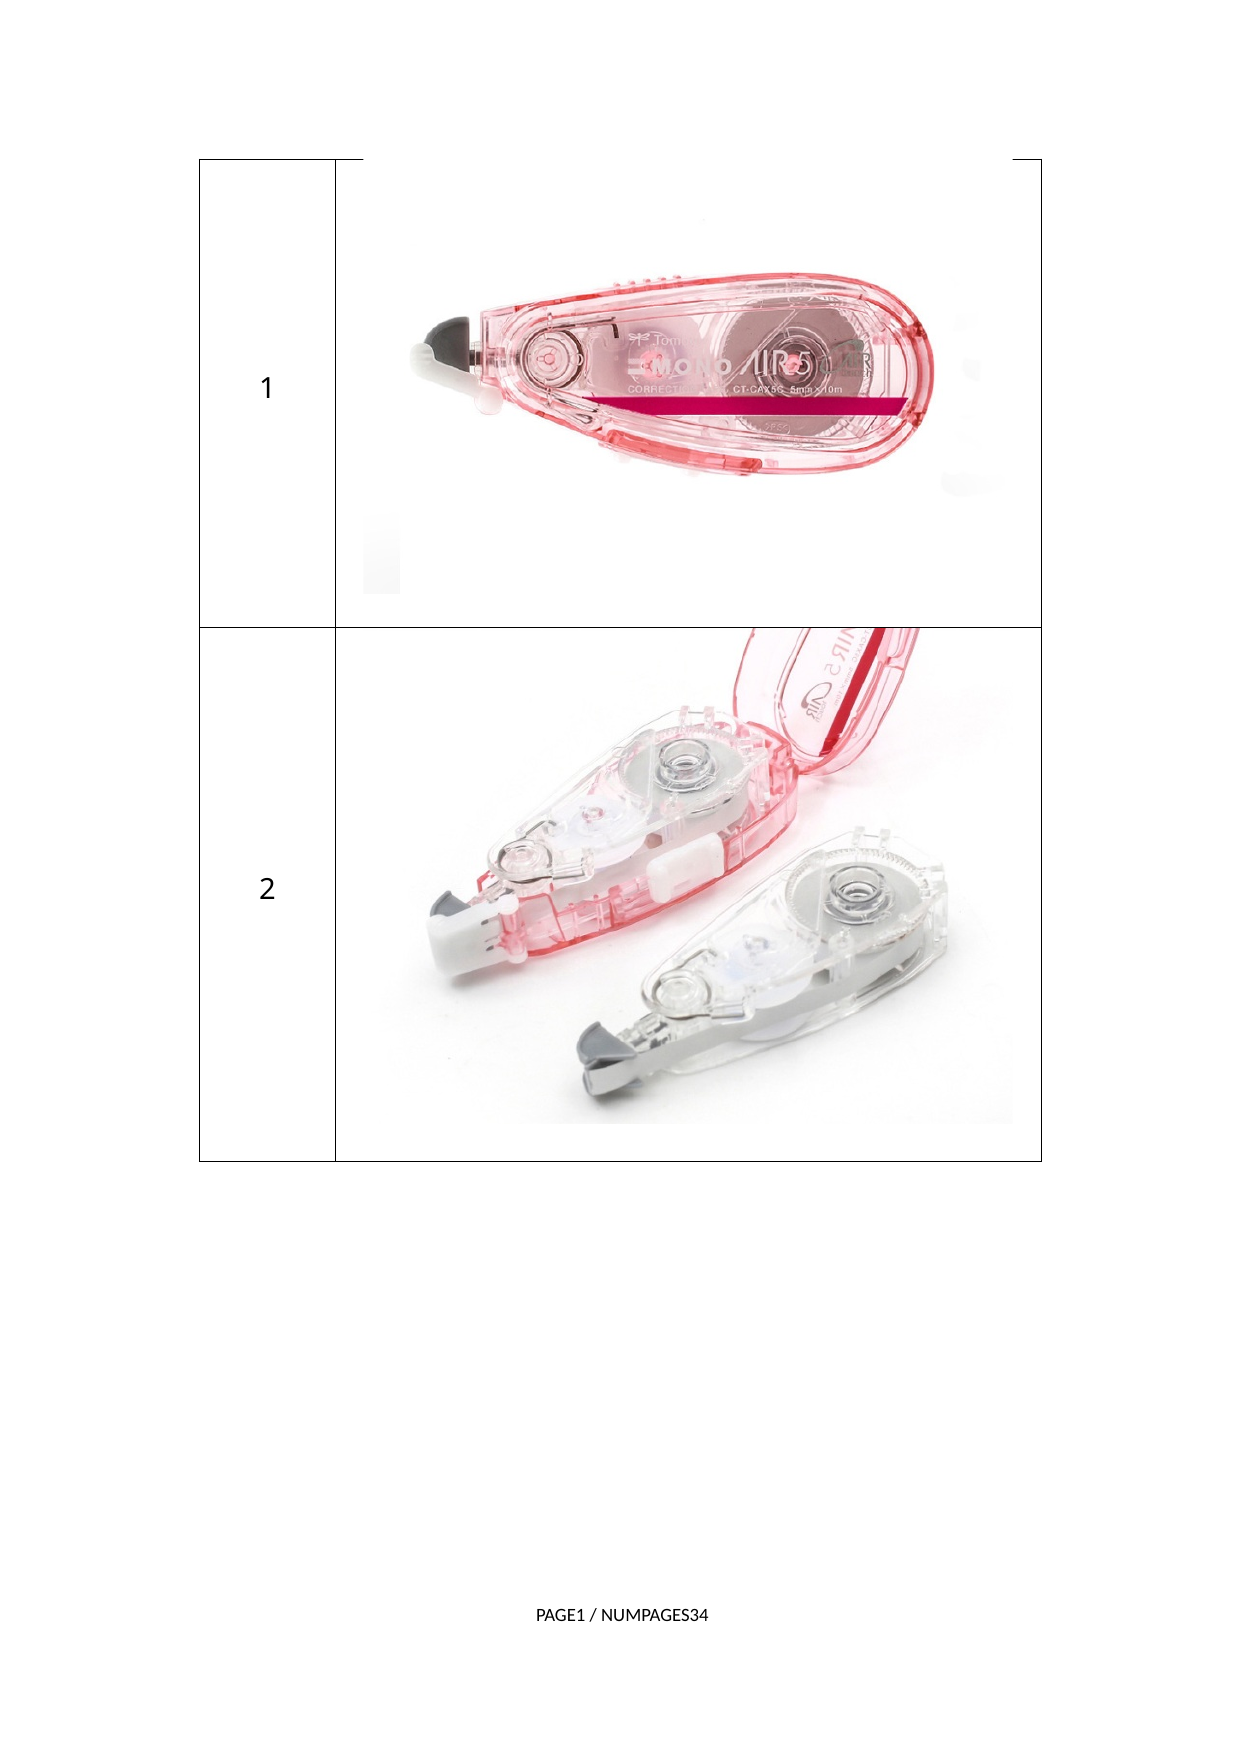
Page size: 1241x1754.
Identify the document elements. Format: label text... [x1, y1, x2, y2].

table_cell 1 [200, 160, 335, 627]
table_cell [336, 628, 1041, 1161]
picture [363, 159, 1013, 594]
table_cell 2 [200, 628, 335, 1161]
table_cell [336, 160, 1041, 627]
picture [363, 628, 1013, 1124]
